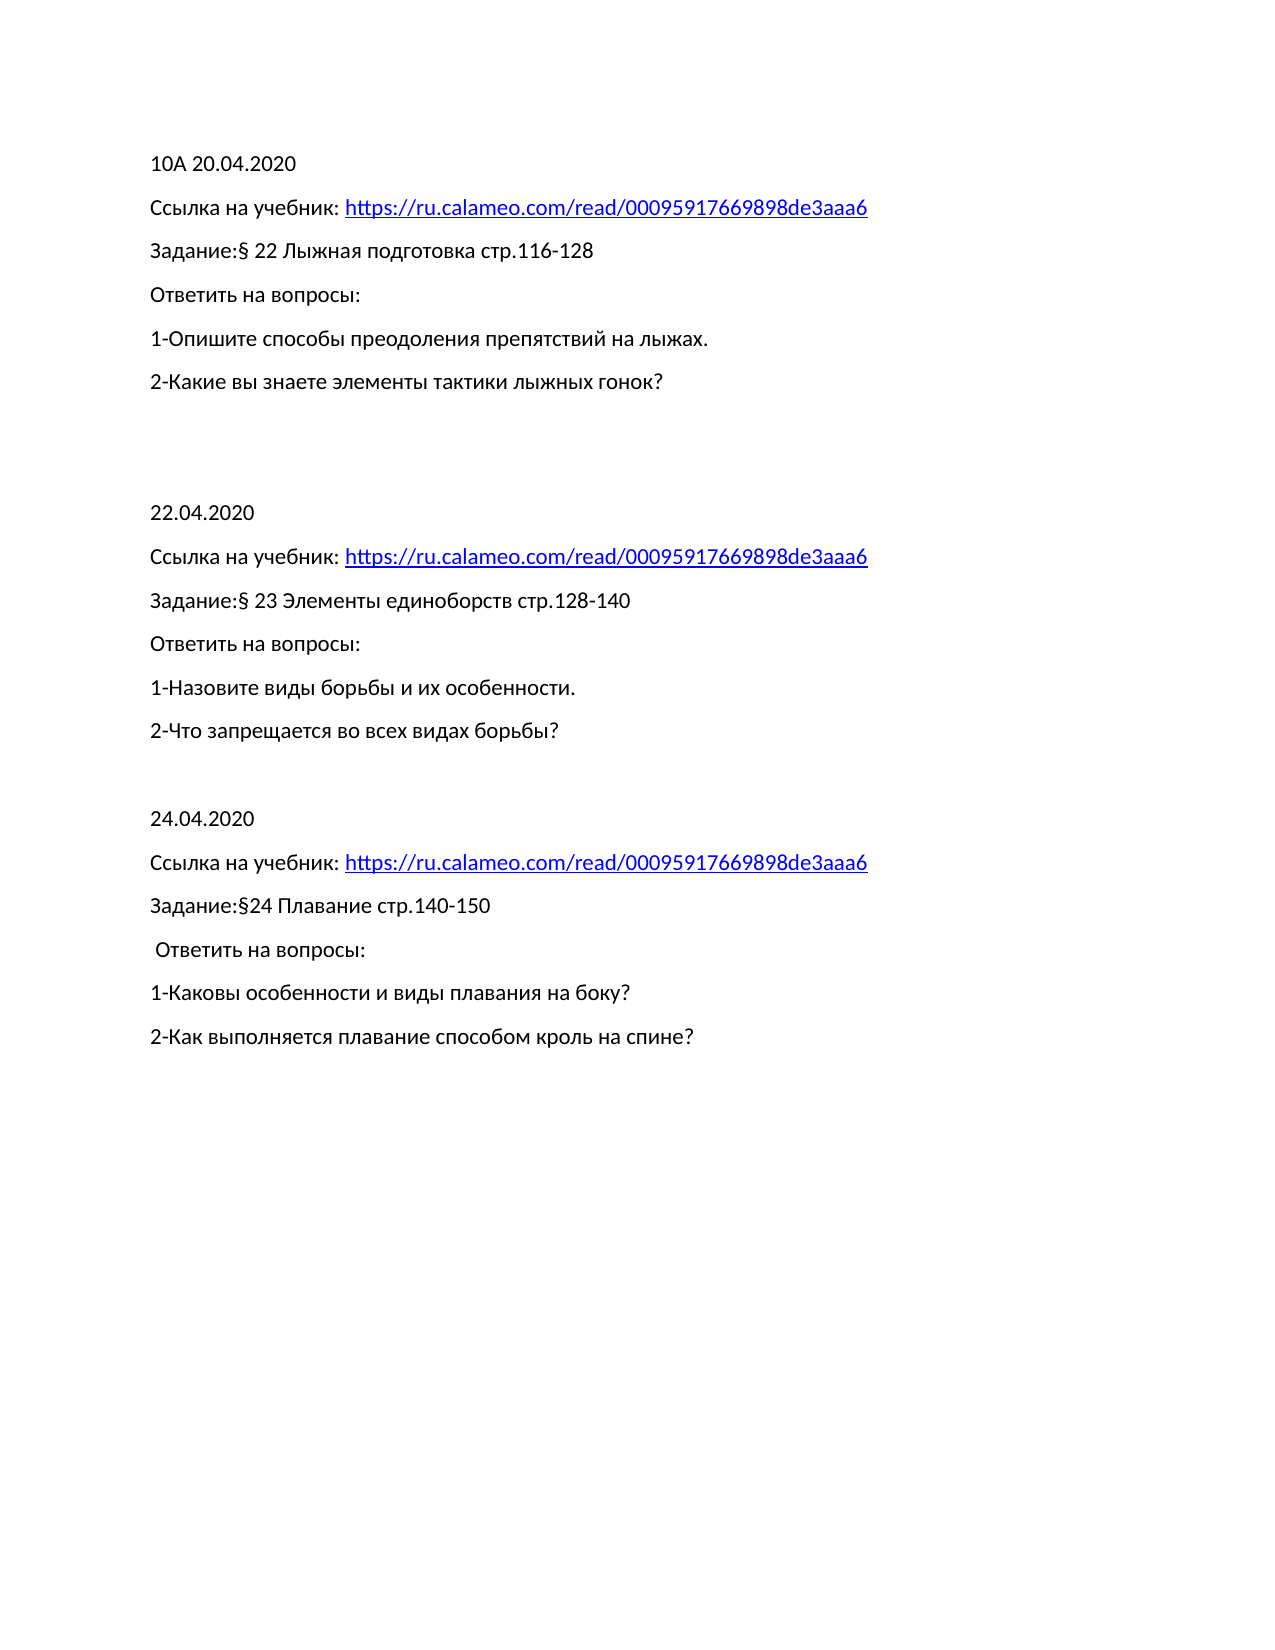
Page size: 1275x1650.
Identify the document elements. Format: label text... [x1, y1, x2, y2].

text Ссылка на учебник: https://ru.calameo.com/read/00095917669898de3aaa6 [150, 848, 1125, 875]
text 24.04.2020 [150, 805, 1125, 832]
text Ответить на вопросы: [150, 630, 1125, 657]
text 2-Какие вы знаете элементы тактики лыжных гонок? [150, 368, 1125, 395]
text 1-Опишите способы преодоления препятствий на лыжах. [150, 324, 1125, 352]
text 2-Как выполняется плавание способом кроль на спине? [150, 1023, 1125, 1050]
text Задание:§24 Плавание стр.140-150 [150, 892, 1125, 919]
text 2-Что запрещается во всех видах борьбы? [150, 717, 1125, 744]
text 10А 20.04.2020 [150, 150, 1125, 177]
text 1-Назовите виды борьбы и их особенности. [150, 674, 1125, 701]
text Ответить на вопросы: [150, 281, 1125, 308]
text 1-Каковы особенности и виды плавания на боку? [150, 979, 1125, 1006]
text Ссылка на учебник: https://ru.calameo.com/read/00095917669898de3aaa6 [150, 194, 1125, 221]
text Ссылка на учебник: https://ru.calameo.com/read/00095917669898de3aaa6 [150, 543, 1125, 570]
text Задание:§ 23 Элементы единоборств стр.128-140 [150, 586, 1125, 613]
text Ответить на вопросы: [150, 936, 1125, 963]
text 22.04.2020 [150, 499, 1125, 526]
text Задание:§ 22 Лыжная подготовка стр.116-128 [150, 237, 1125, 264]
